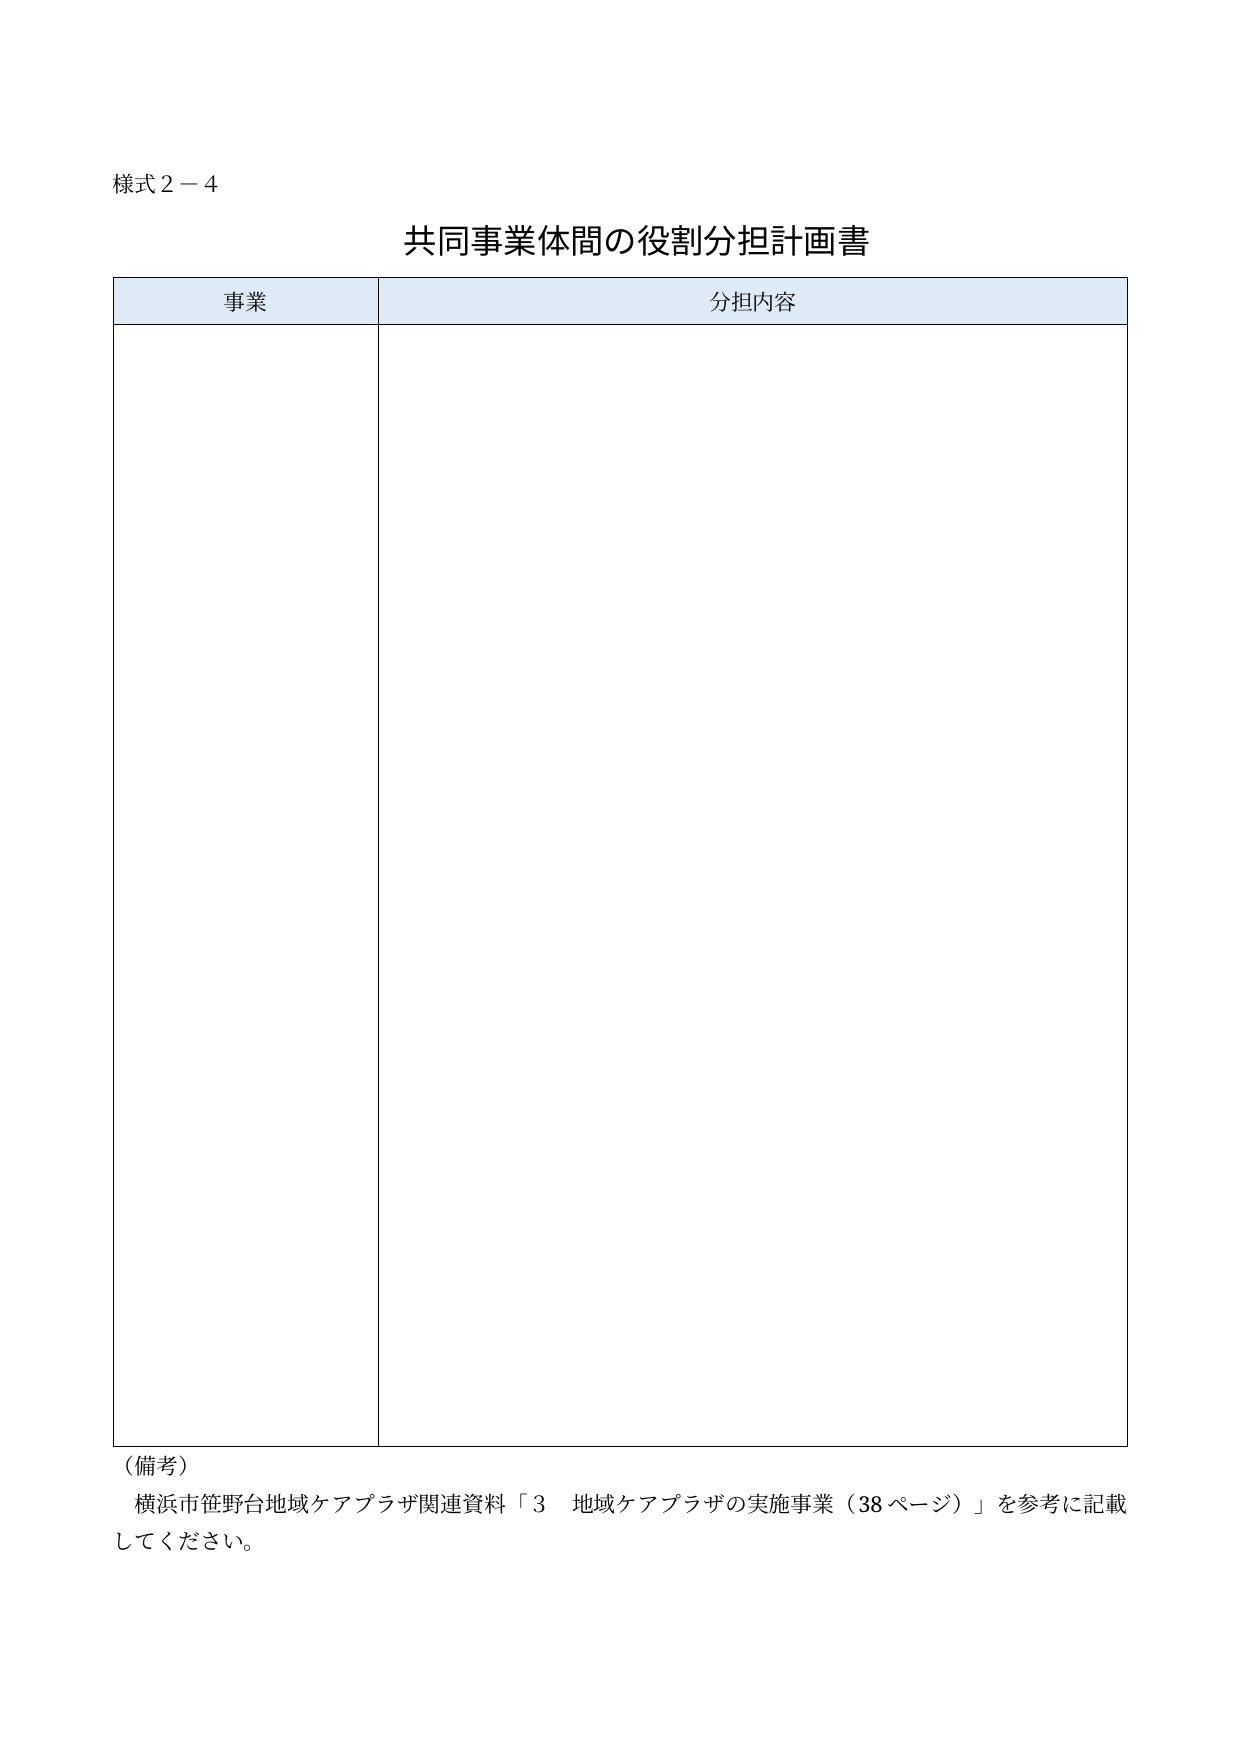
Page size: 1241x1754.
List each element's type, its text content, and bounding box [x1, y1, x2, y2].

text 共同事業体間の役割分担計画書 [112, 202, 1128, 277]
table_header 分担内容 [379, 278, 1127, 324]
table_cell [379, 325, 1127, 1446]
table_cell [114, 325, 378, 1446]
text （備考） [112, 1447, 1128, 1484]
text 様式２－４ [112, 164, 1128, 202]
text 横浜市笹野台地域ケアプラザ関連資料「３ 地域ケアプラザの実施事業（38ページ）」を参考に記載してください。 [112, 1484, 1128, 1559]
table_header 事業 [114, 278, 378, 324]
